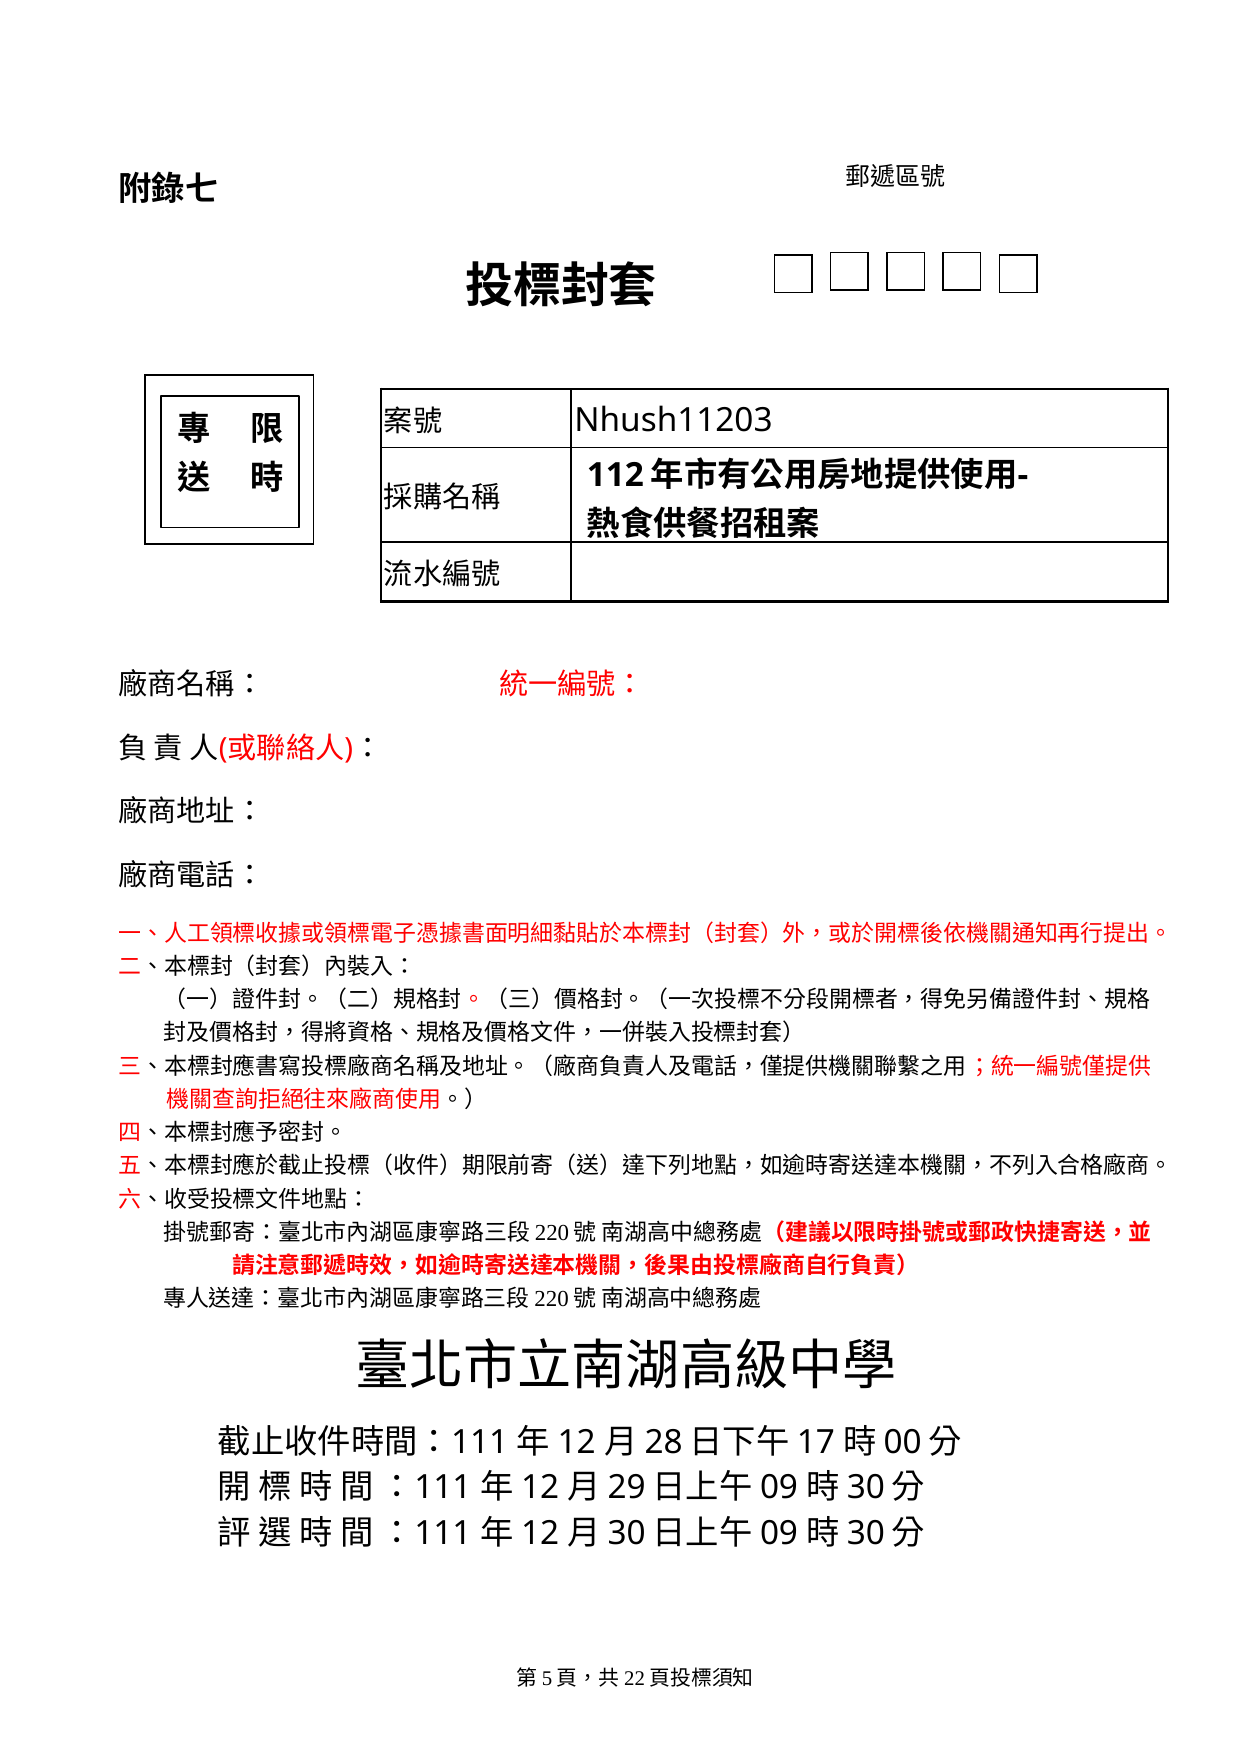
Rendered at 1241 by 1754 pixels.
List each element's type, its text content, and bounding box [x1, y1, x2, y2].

text 廠商電話： [118, 851, 1152, 893]
text 負 責 人(或聯絡人)： [118, 724, 1152, 767]
text 六、收受投標文件地點： [118, 1180, 1152, 1214]
table_cell 流水編號 [382, 543, 570, 600]
text 三、本標封應書寫投標廠商名稱及地址。（廠商負責人及電話，僅提供機關聯繫之用；統一編號僅提供機關查詢拒絕往來廠商使用。） [118, 1047, 1152, 1114]
text 五、本標封應於截止投標（收件）期限前寄（送）達下列地點，如逾時寄送達本機關，不列入合格廠商。 [118, 1147, 1152, 1180]
text 一、人工領標收據或領標電子憑據書面明細黏貼於本標封（封套）外，或於開標後依機關通知再行提出。 [118, 914, 1152, 948]
text 廠商名稱： 統一編號： [118, 661, 1152, 703]
text 四、本標封應予密封。 [118, 1114, 1152, 1147]
text 掛號郵寄：臺北市內湖區康寧路三段220號 南湖高中總務處（建議以限時掛號或郵政快捷寄送，並請注意郵遞時效，如逾時寄送達本機關，後果由投標廠商自行負責） [163, 1214, 1152, 1280]
text 專人送達：臺北市內湖區康寧路三段220號 南湖高中總務處 [163, 1280, 1152, 1313]
table_cell 112年市有公用房地提供使用- 熱食供餐招租案 [572, 448, 1167, 541]
table_header 案號 [382, 390, 570, 447]
text 二、本標封（封套）內裝入： [118, 948, 1152, 981]
text 臺北市立南湖高級中學 [99, 1313, 1152, 1408]
text （一）證件封。（二）規格封。（三）價格封。（一次投標不分段開標者，得免另備證件封、規格封及價格封，得將資格、規格及價格文件，一併裝入投標封套） [164, 981, 1152, 1047]
table_cell [572, 543, 1167, 600]
table_cell 採購名稱 [382, 448, 570, 541]
text 廠商地址： [118, 788, 1152, 830]
text 附錄七 [118, 139, 1152, 234]
table_header Nhush11203 [572, 390, 1167, 447]
